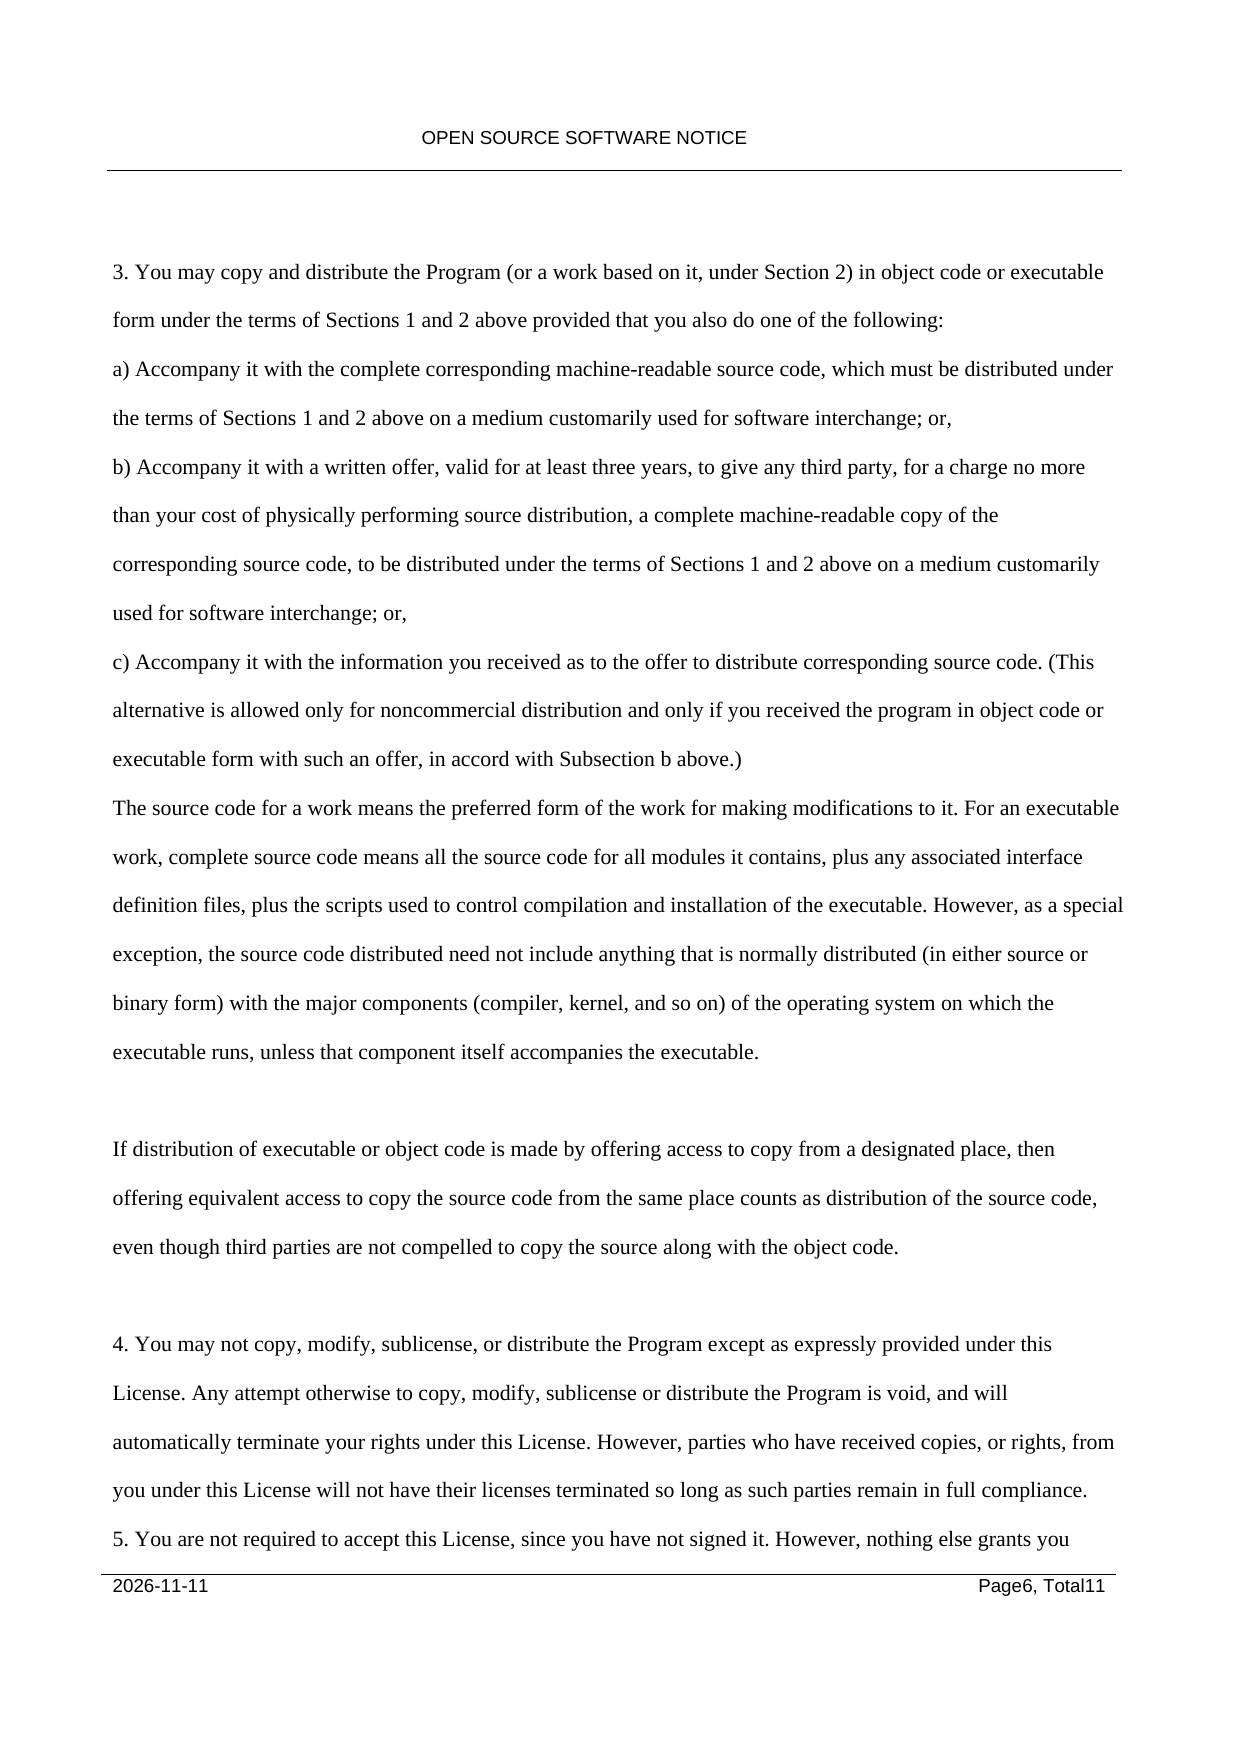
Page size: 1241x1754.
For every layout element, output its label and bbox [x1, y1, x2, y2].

text [112, 206, 1128, 1555]
